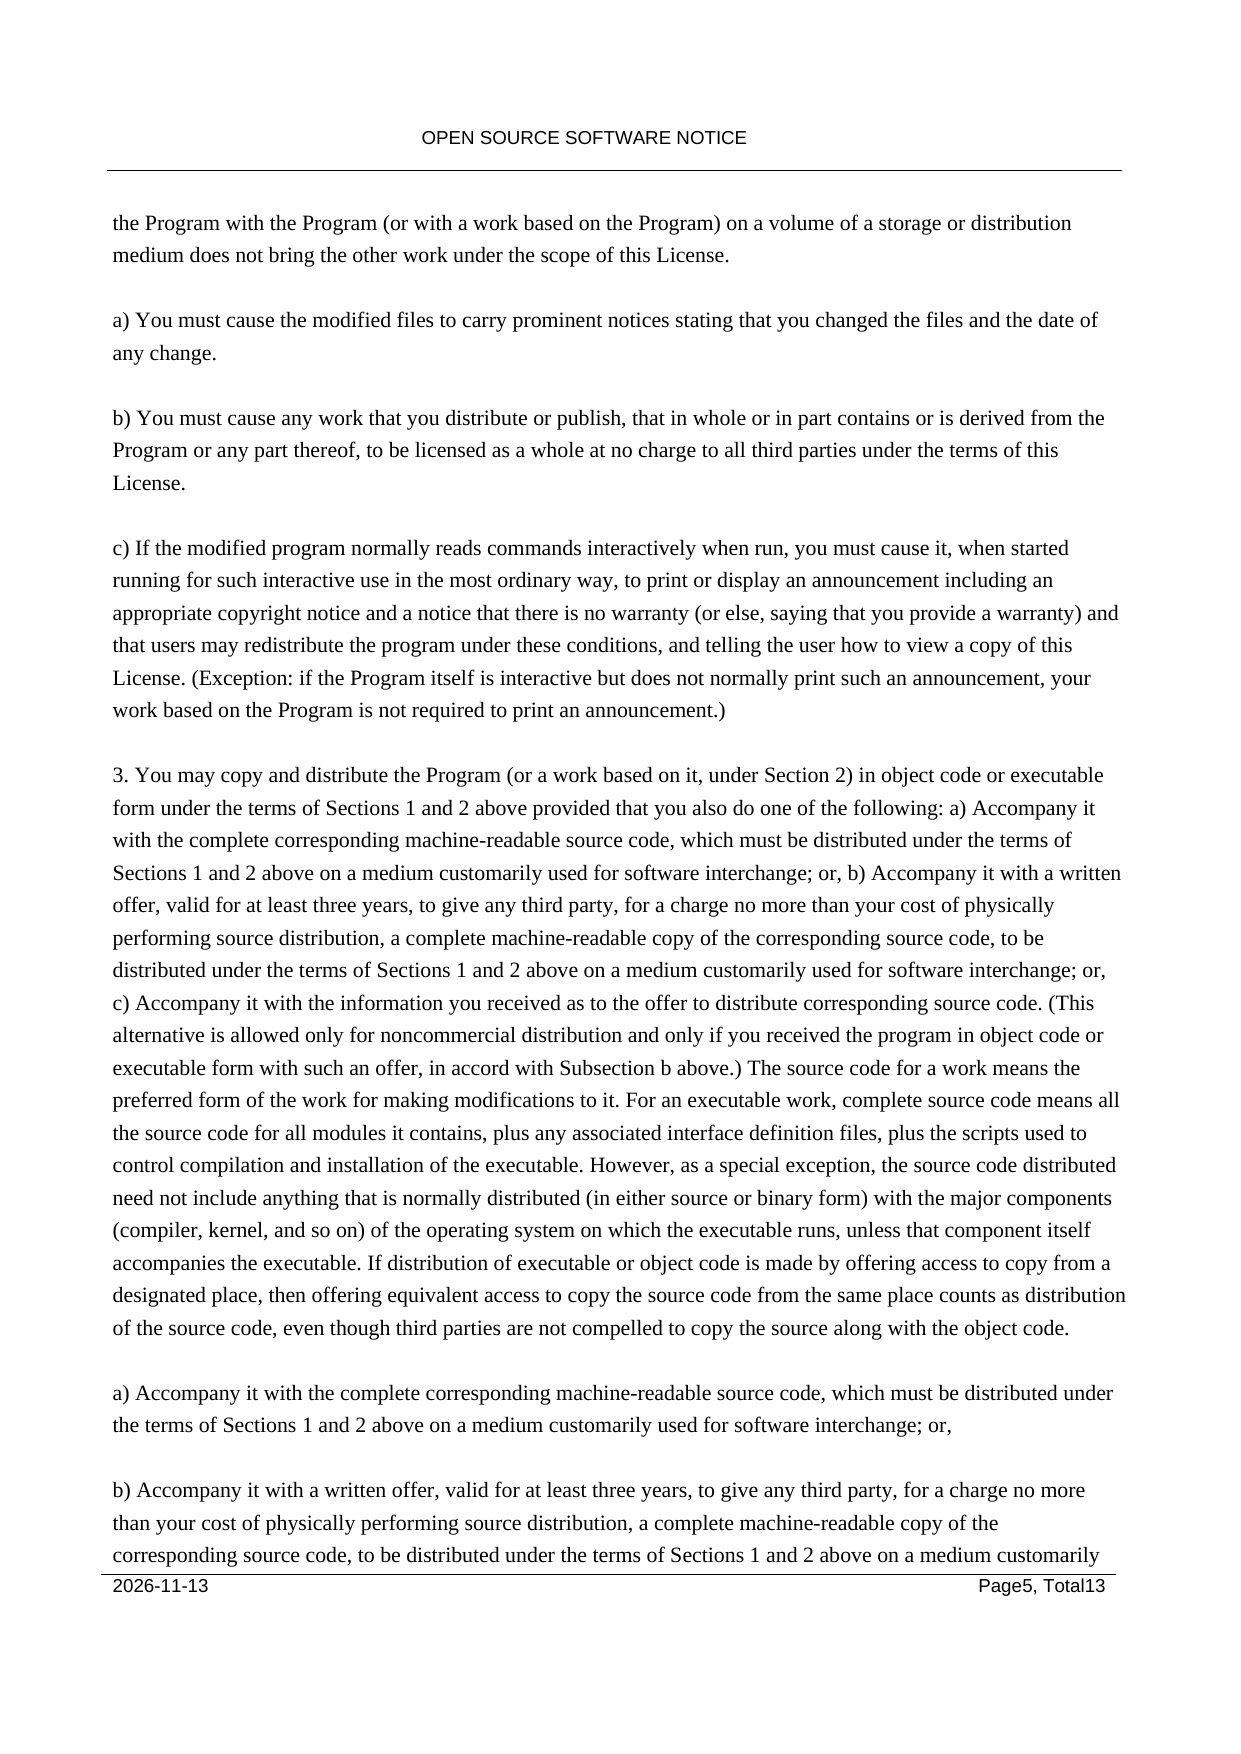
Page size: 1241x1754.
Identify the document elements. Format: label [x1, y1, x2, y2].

text [112, 206, 1128, 1571]
